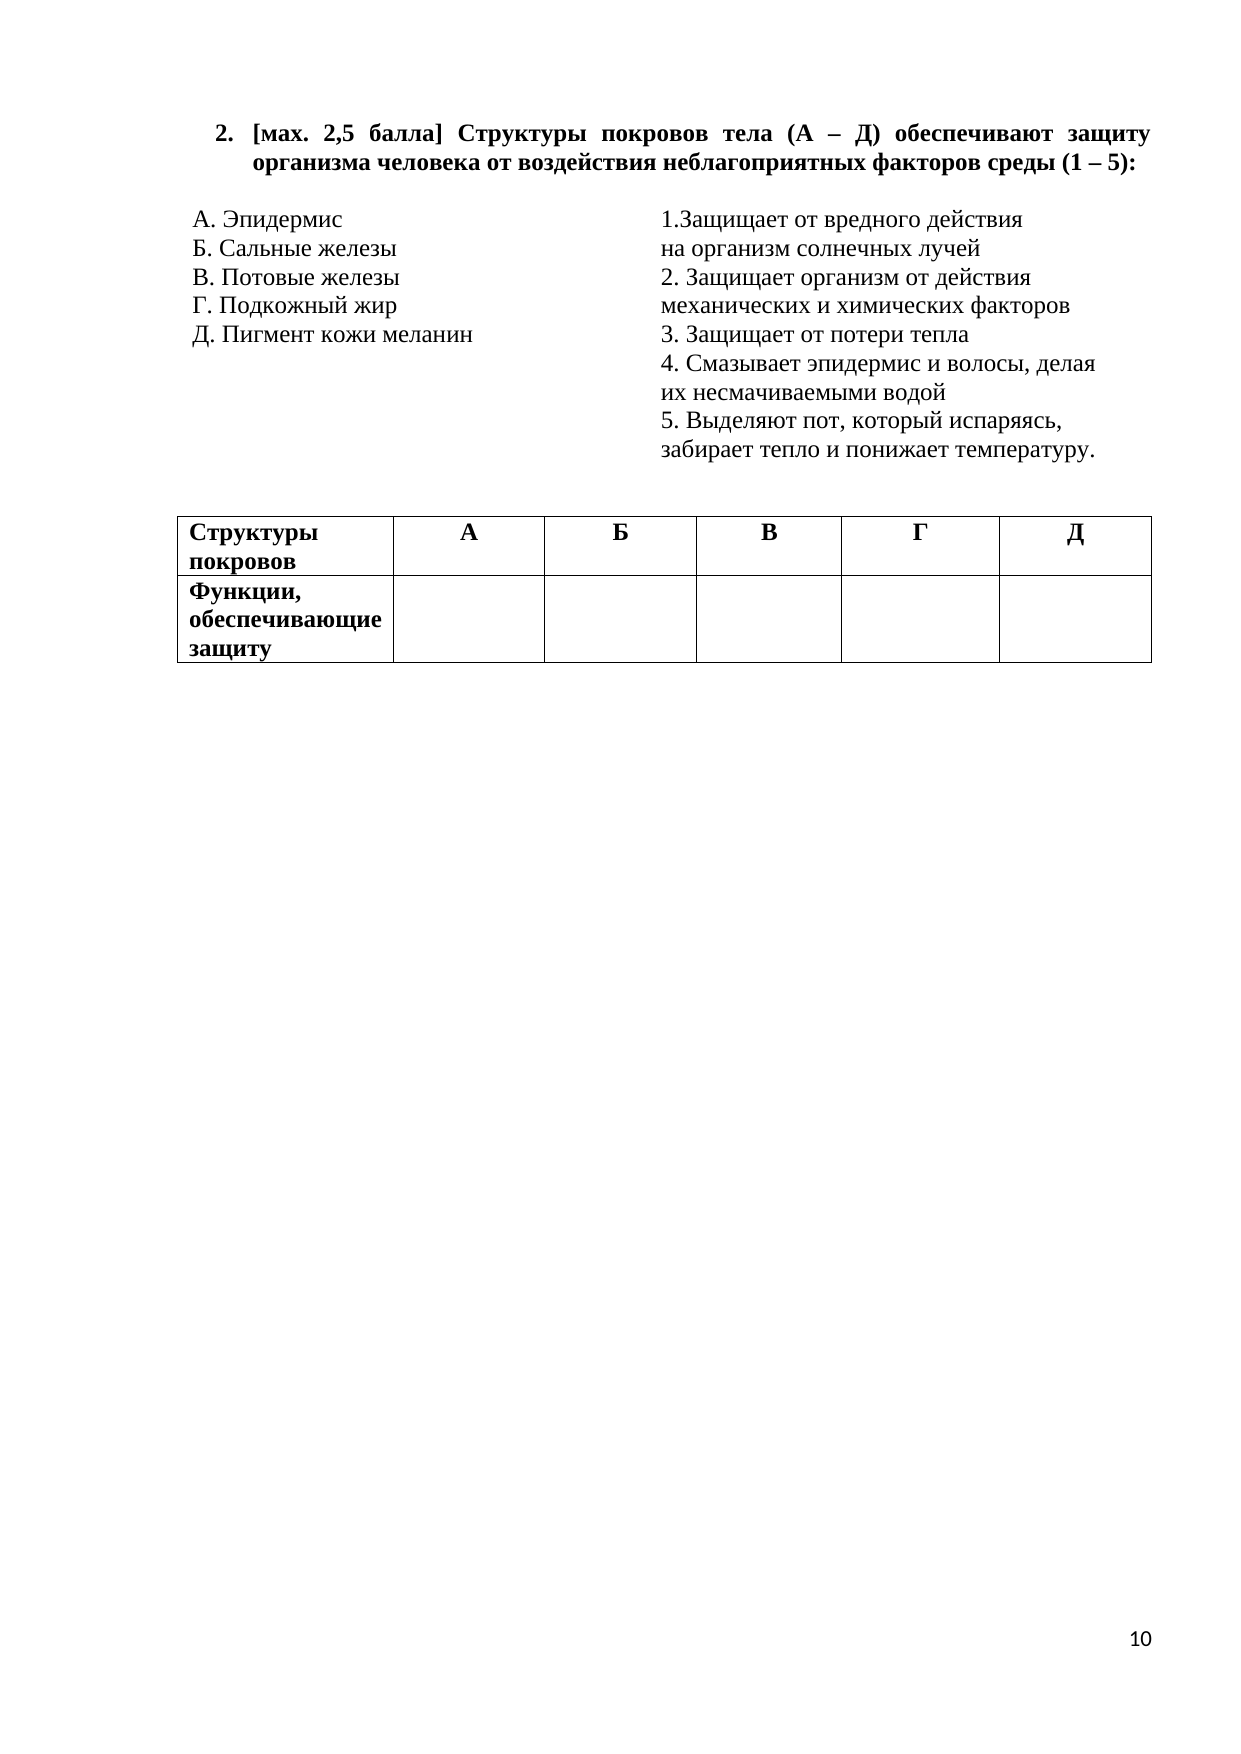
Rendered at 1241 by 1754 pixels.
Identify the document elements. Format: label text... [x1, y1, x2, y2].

table_header Б [545, 517, 696, 575]
table_header Г [842, 517, 999, 575]
table_cell [697, 576, 841, 662]
table_header Д [1000, 517, 1151, 575]
table_header А. Эпидермис Б. Сальные железы В. Потовые железы Г. Подкожный жир Д. Пигмент кожи меланин [181, 204, 649, 463]
table_header 1.Защищает от вредного действия на организм солнечных лучей 2. Защищает организм от действия механических и химических факторов 3. Защищает от потери тепла 4. Смазывает эпидермис и волосы, делая их несмачиваемыми водой 5. Выделяют пот, который испаряясь, забирает тепло и понижает температуру. [649, 204, 1129, 463]
table_header Структуры покровов [178, 517, 393, 575]
table_header А [394, 517, 544, 575]
table_cell [842, 576, 999, 662]
table_header В [697, 517, 841, 575]
table_cell [1000, 576, 1151, 662]
list [мах. 2,5 балла] Структуры покровов тела (А – Д) обеспечивают защиту организма человека от воздействия неблагоприятных факторов среды (1 – 5): [215, 118, 1152, 176]
table_cell [545, 576, 696, 662]
table_cell [394, 576, 544, 662]
table_cell Функции, обеспечивающие защиту [178, 576, 393, 662]
